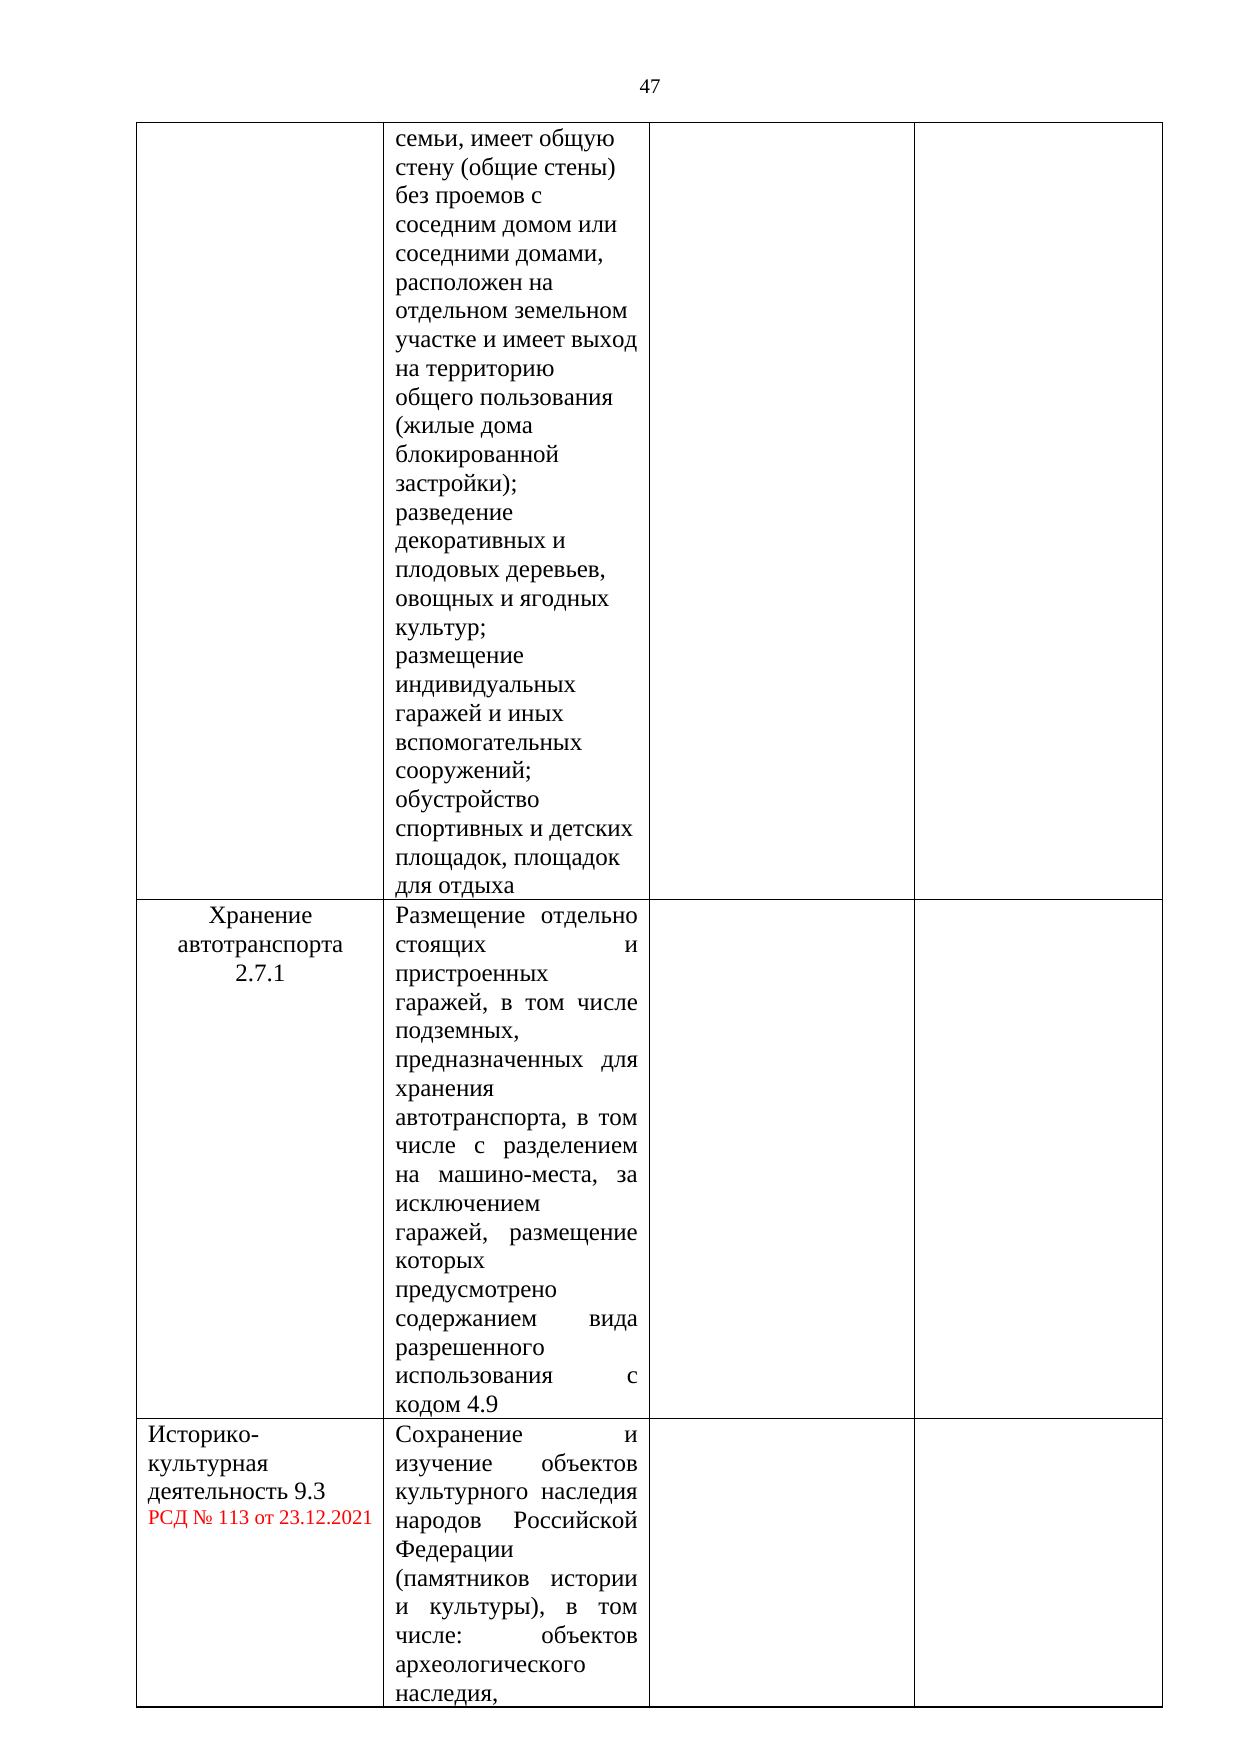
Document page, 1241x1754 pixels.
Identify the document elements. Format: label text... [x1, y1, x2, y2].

table_cell [915, 1419, 1162, 1706]
table_cell [650, 123, 914, 899]
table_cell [384, 1419, 649, 1706]
table_cell [915, 123, 1162, 899]
table_cell [650, 900, 914, 1418]
table_cell Хранение автотранспорта 2.7.1 [137, 900, 383, 1418]
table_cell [384, 123, 649, 899]
table_cell [915, 900, 1162, 1418]
table_cell [650, 1419, 914, 1706]
table_cell Размещение отдельно стоящих и пристроенных гаражей, в том числе подземных, предназначенных для хранения автотранспорта, в том числе с разделением на машино-места, за исключением гаражей, размещение которых предусмотрено содержанием вида разрешенного использования с кодом 4.9 [384, 900, 649, 1418]
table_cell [137, 123, 383, 899]
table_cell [137, 1419, 383, 1706]
